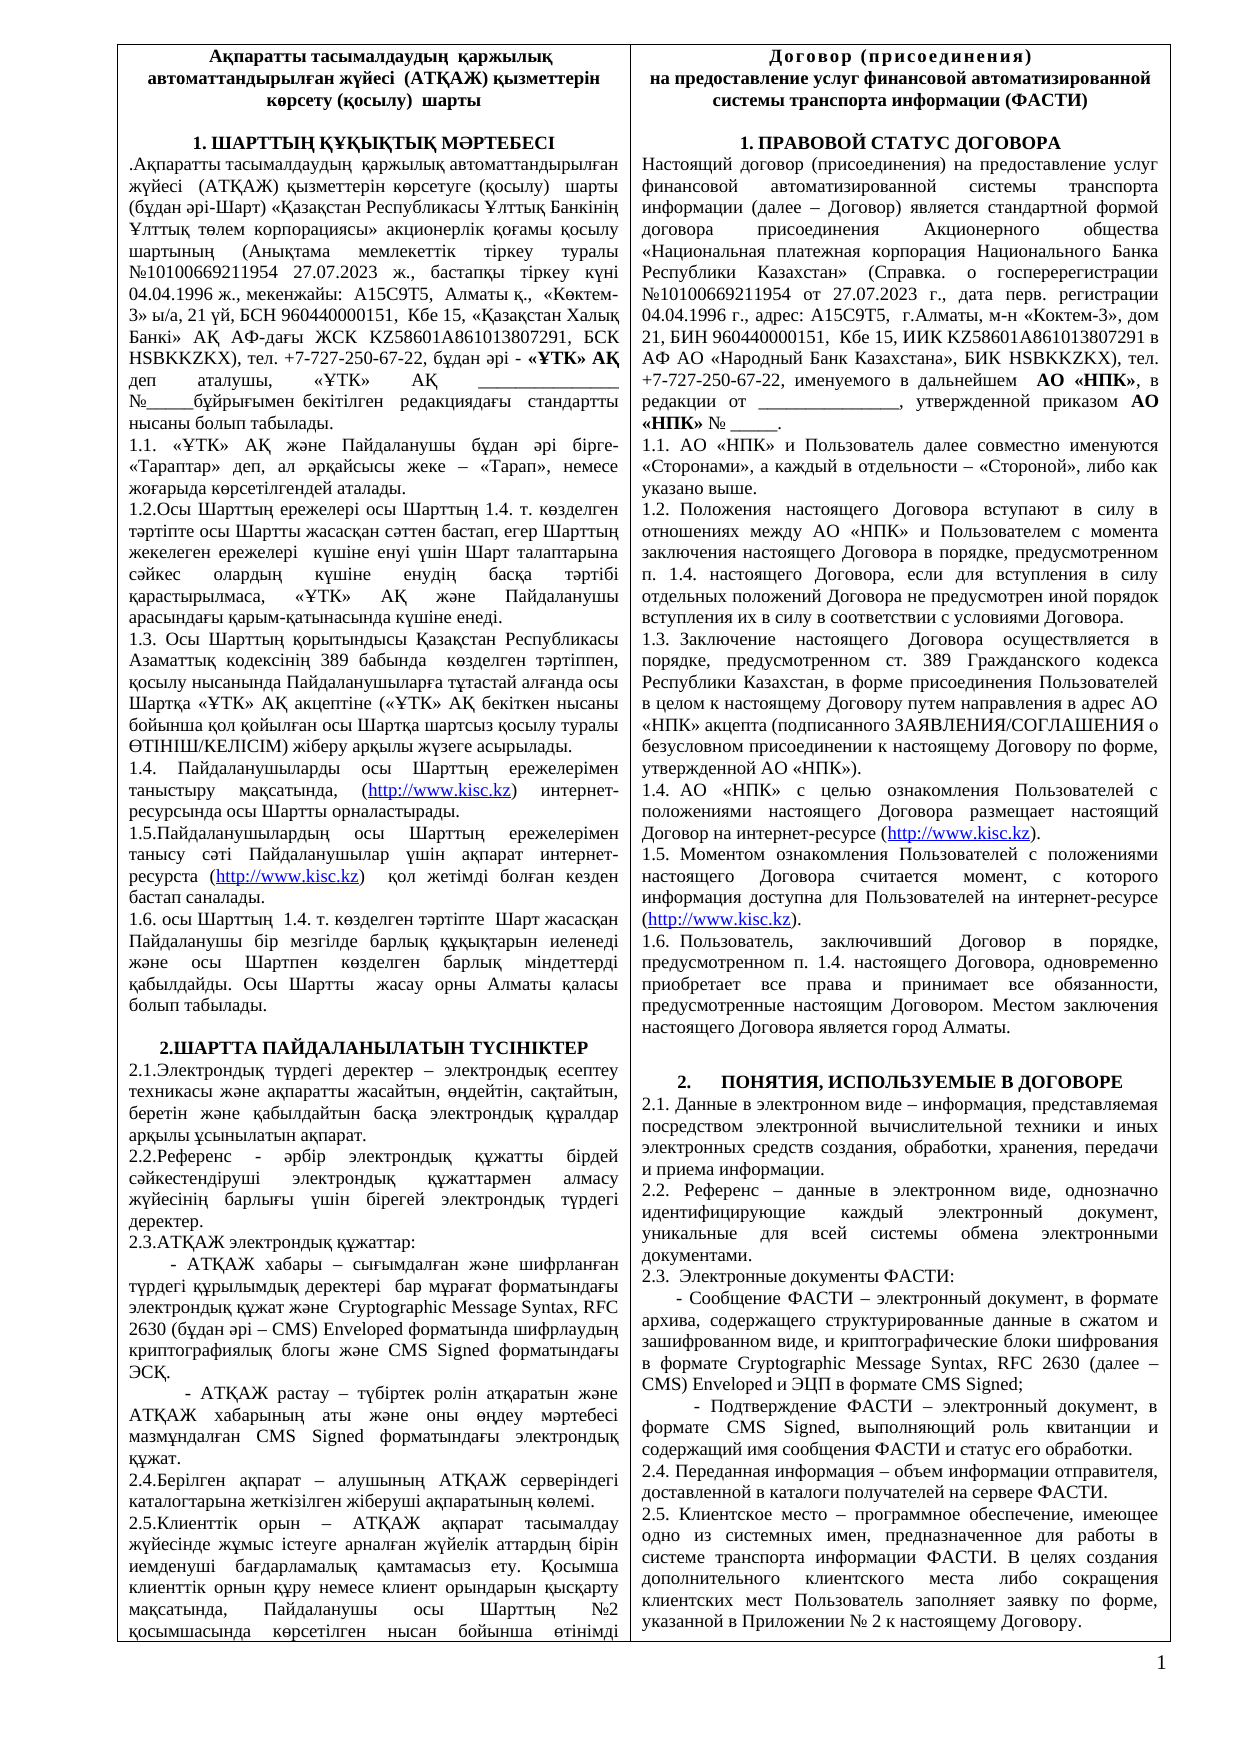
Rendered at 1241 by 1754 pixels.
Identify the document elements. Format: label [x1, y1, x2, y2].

table_header [118, 45, 630, 1641]
table_header [631, 45, 1170, 1641]
